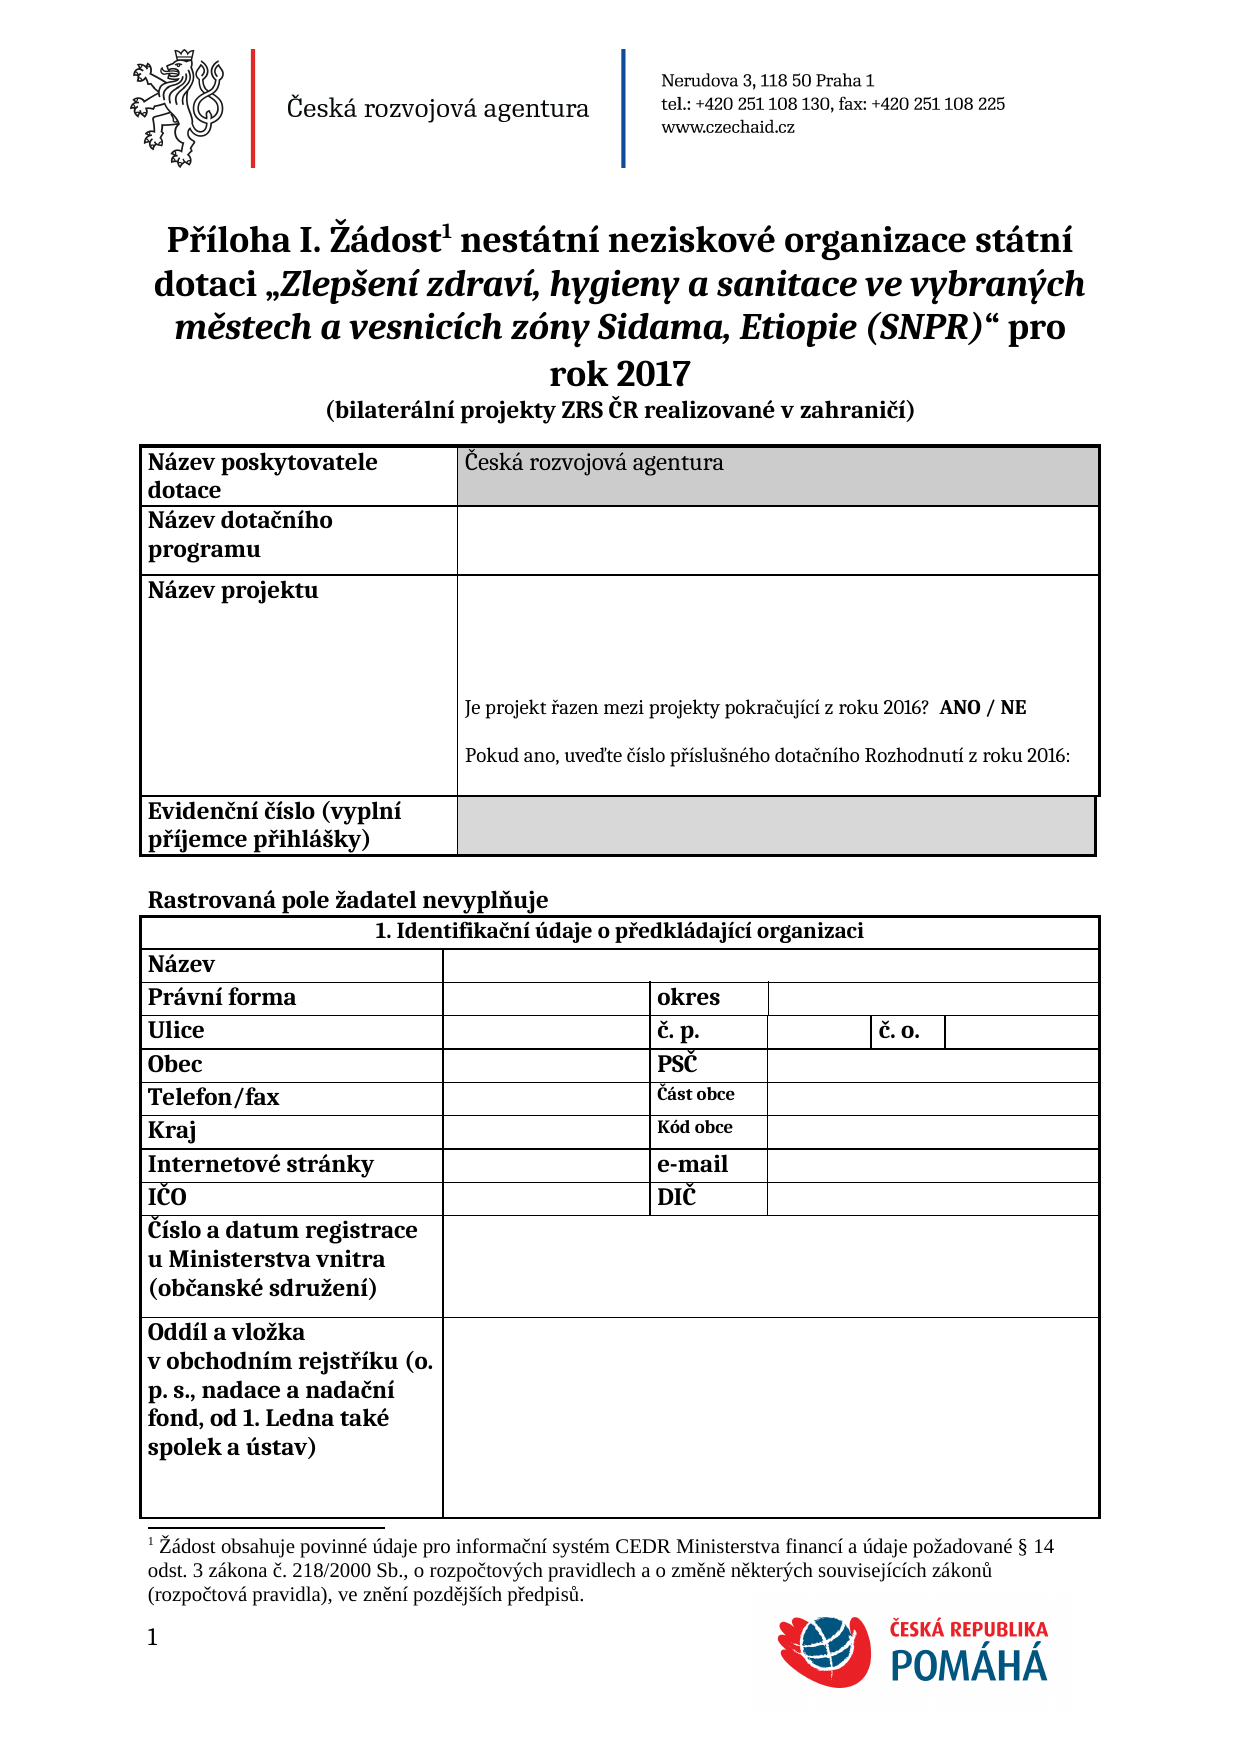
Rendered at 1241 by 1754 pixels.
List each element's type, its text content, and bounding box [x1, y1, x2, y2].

table_cell Oddíl a vložka v obchodním rejstříku (o. p. s., nadace a nadační fond, od 1. Ledna také spolek a ústav) [142, 1318, 442, 1517]
table_cell [768, 1016, 870, 1048]
table_cell [444, 1016, 649, 1048]
table_cell č. p. [651, 1016, 767, 1048]
table_cell Kód obce [651, 1116, 767, 1148]
text Příloha I. Žádost nestátní neziskové organizace státní dotaci „Zlepšení zdraví, hygieny a sanitace ve vybraných městech a vesnicích zóny Sidama, Etiopie (SNPR)“ pro rok 2017 [148, 219, 1093, 396]
table_cell DIČ [651, 1183, 767, 1215]
picture [59, 0, 1241, 190]
table_cell Název [142, 950, 442, 981]
table_cell Obec [142, 1050, 442, 1081]
table_cell [946, 1016, 1098, 1048]
table_cell [769, 983, 1098, 1015]
table_cell [444, 1150, 649, 1181]
table_cell Ulice [142, 1016, 442, 1048]
table_header Česká rozvojová agentura [458, 448, 1098, 505]
table_cell [444, 1318, 1098, 1517]
table_cell č. o. [872, 1016, 944, 1048]
table_cell IČO [142, 1183, 442, 1215]
table_cell [768, 1050, 1098, 1081]
table_cell Právní forma [142, 983, 442, 1015]
text Rastrovaná pole žadatel nevyplňuje [148, 886, 1093, 915]
table_cell [458, 507, 1098, 574]
table_cell [444, 983, 649, 1015]
table_cell e-mail [651, 1150, 767, 1181]
table_header 1. Identifikační údaje o předkládající organizaci [142, 918, 1098, 948]
table_cell [458, 797, 1094, 854]
table_cell [444, 1216, 1098, 1317]
table_cell PSČ [651, 1050, 767, 1081]
text (bilaterální projekty ZRS ČR realizované v zahraničí) [148, 396, 1093, 425]
table_cell Název dotačního programu [142, 507, 457, 574]
table_cell [768, 1150, 1098, 1181]
table_cell [768, 1083, 1098, 1115]
table_cell Číslo a datum registrace u Ministerstva vnitra (občanské sdružení) [142, 1216, 442, 1317]
table_cell Internetové stránky [142, 1150, 442, 1181]
table_cell [444, 950, 1098, 981]
table_cell okres [651, 983, 768, 1015]
table_cell [444, 1116, 649, 1148]
table_cell [768, 1116, 1098, 1148]
table_cell Název projektu [142, 576, 457, 795]
table_cell Kraj [142, 1116, 442, 1148]
table_cell Evidenční číslo (vyplní příjemce přihlášky) [142, 797, 457, 854]
table_cell [768, 1183, 1098, 1215]
table_cell Část obce [651, 1083, 767, 1115]
picture [748, 1592, 1078, 1710]
table_cell [444, 1083, 649, 1115]
table_cell [444, 1183, 649, 1215]
table_cell Je projekt řazen mezi projekty pokračující z roku 2016? ANO / NE Pokud ano, uveďte číslo příslušného dotačního Rozhodnutí z roku 2016: [458, 576, 1098, 795]
table_header Název poskytovatele dotace [142, 448, 457, 505]
table_cell [444, 1050, 649, 1081]
table_cell Telefon/fax [142, 1083, 442, 1115]
